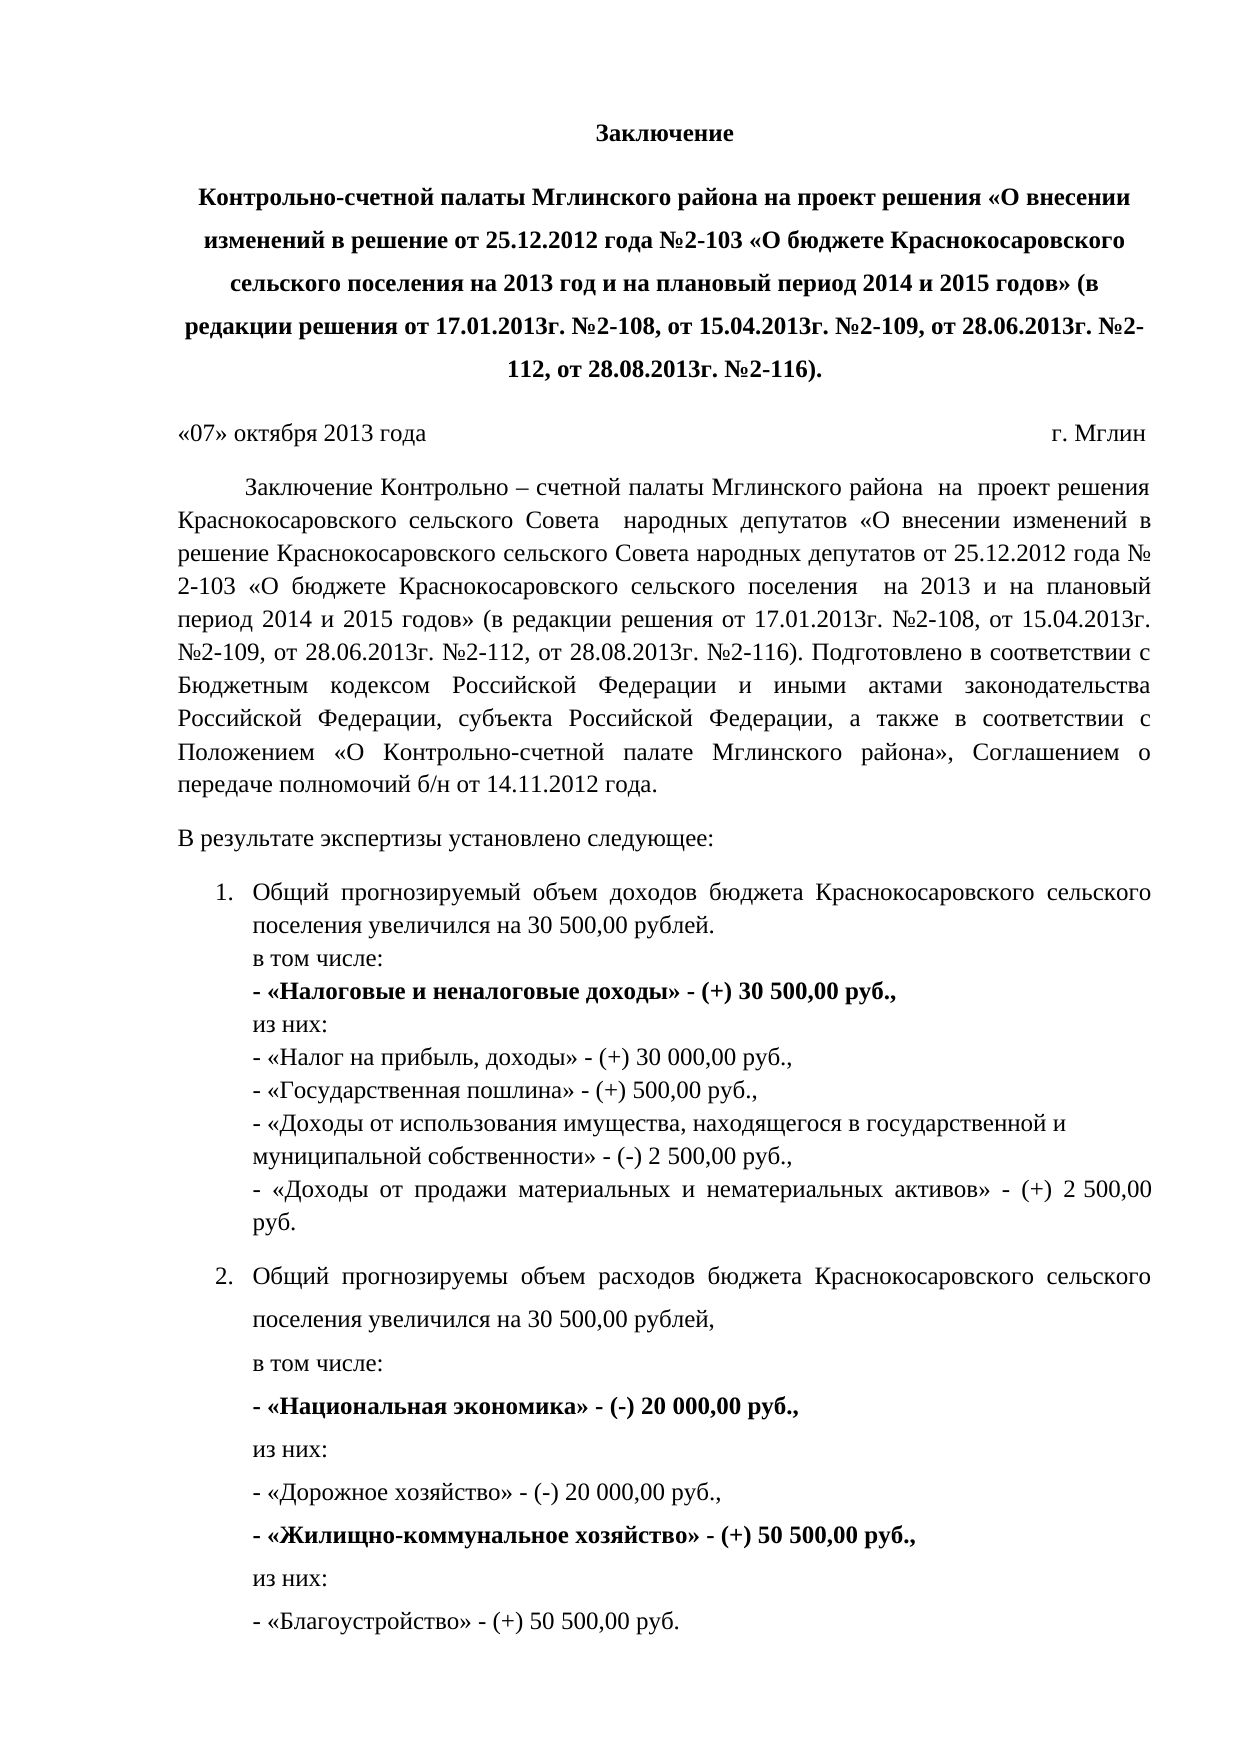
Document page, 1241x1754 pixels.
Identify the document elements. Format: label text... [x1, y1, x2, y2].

list Общий прогнозируемый объем доходов бюджета Краснокосаровского сельского поселения увеличился на 30 500,00 рублей. [215, 877, 1152, 939]
list - «Государственная пошлина» - (+) 500,00 руб., [252, 1075, 1152, 1104]
text Контрольно-счетной палаты Мглинского района на проект решения «О внесении изменений в решение от 25.12.2012 года №2-103 «О бюджете Краснокосаровского сельского поселения на 2013 год и на плановый период 2014 и 2015 годов» (в редакции решения от 17.01.2013г. №2-108, от 15.04.2013г. №2-109, от 28.06.2013г. №2-112, от 28.08.2013г. №2-116). [177, 182, 1152, 383]
list Общий прогнозируемы объем расходов бюджета Краснокосаровского сельского поселения увеличился на 30 500,00 рублей, [215, 1261, 1152, 1333]
list - «Налоговые и неналоговые доходы» - (+) 30 500,00 руб., [252, 976, 1152, 1005]
list - «Налог на прибыль, доходы» - (+) 30 000,00 руб., [252, 1042, 1152, 1071]
text - «Дорожное хозяйство» - (-) 20 000,00 руб., [252, 1477, 1152, 1506]
list - «Доходы от продажи материальных и нематериальных активов» - (+) 2 500,00 руб. [252, 1174, 1152, 1236]
text «07» октября 2013 года г. Мглин [177, 418, 1152, 447]
text В результате экспертизы установлено следующее: [177, 823, 1152, 852]
list из них: [252, 1009, 1152, 1038]
text Заключение [177, 118, 1152, 147]
text из них: [252, 1434, 1152, 1463]
text - «Жилищно-коммунальное хозяйство» - (+) 50 500,00 руб., [252, 1520, 1152, 1549]
text из них: [252, 1563, 1152, 1592]
list - «Доходы от использования имущества, находящегося в государственной и муниципальной собственности» - (-) 2 500,00 руб., [252, 1108, 1152, 1170]
list в том числе: [252, 943, 1152, 972]
text в том числе: [252, 1348, 1152, 1376]
text - «Благоустройство» - (+) 50 500,00 руб. [252, 1606, 1152, 1635]
text - «Национальная экономика» - (-) 20 000,00 руб., [252, 1391, 1152, 1419]
text Заключение Контрольно – счетной палаты Мглинского района на проект решения Краснокосаровского сельского Совета народных депутатов «О внесении изменений в решение Краснокосаровского сельского Совета народных депутатов от 25.12.2012 года № 2-103 «О бюджете Краснокосаровского сельского поселения на 2013 и на плановый период 2014 и 2015 годов» (в редакции решения от 17.01.2013г. №2-108, от 15.04.2013г. №2-109, от 28.06.2013г. №2-112, от 28.08.2013г. №2-116). Подготовлено в соответствии с Бюджетным кодексом Российской Федерации и иными актами законодательства Российской Федерации, субъекта Российской Федерации, а также в соответствии с Положением «О Контрольно-счетной палате Мглинского района», Соглашением о передаче полномочий б/н от 14.11.2012 года. [177, 472, 1152, 798]
